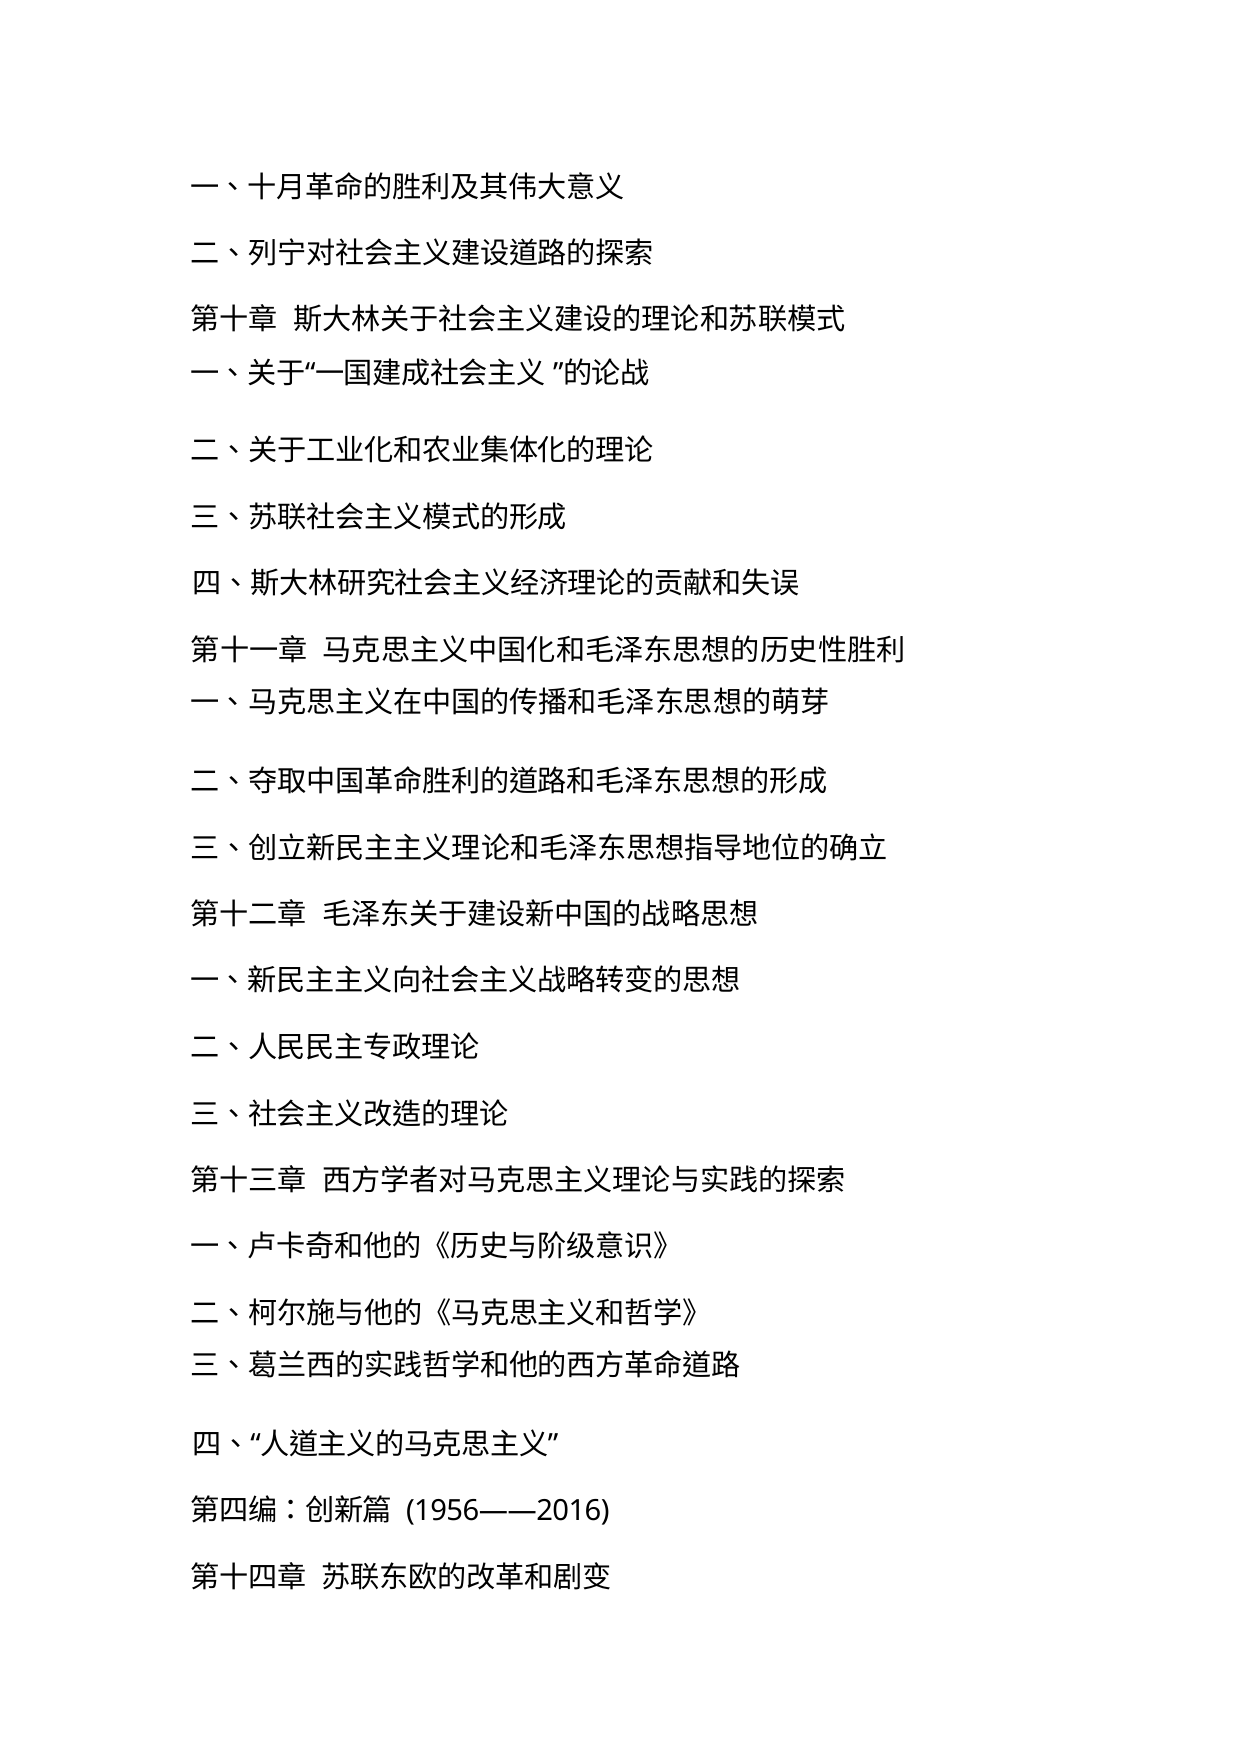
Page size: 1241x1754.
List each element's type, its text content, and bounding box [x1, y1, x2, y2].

text 一、新民主主义向社会主义战略转变的思想 [190, 962, 1054, 998]
text 四、斯大林研究社会主义经济理论的贡献和失误 [193, 564, 1054, 601]
text 一、关于“一国建成社会主义 ”的论战 [190, 367, 1054, 432]
text 一、卢卡奇和他的《历史与阶级意识》 [190, 1227, 1054, 1264]
text 二、柯尔施与他的《马克思主义和哲学》 [190, 1294, 1054, 1330]
text 一、马克思主义在中国的传播和毛泽东思想的萌芽 [190, 697, 1054, 762]
text 二、人民民主专政理论 [190, 1028, 1054, 1065]
text 第十二章 毛泽东关于建设新中国的战略思想 [191, 895, 1054, 932]
text 三、社会主义改造的理论 [190, 1095, 1054, 1132]
text 第十三章 西方学者对马克思主义理论与实践的探索 [191, 1161, 1054, 1198]
text 三、葛兰西的实践哲学和他的西方革命道路 [190, 1360, 1054, 1425]
text 第十一章 马克思主义中国化和毛泽东思想的历史性胜利 [191, 631, 1054, 667]
text 第十章 斯大林关于社会主义建设的理论和苏联模式 [191, 300, 1054, 337]
text 第四编：创新篇 (1956——2016) [191, 1492, 1054, 1528]
text 第十四章 苏联东欧的改革和剧变 [191, 1558, 1054, 1594]
text 三、创立新民主主义理论和毛泽东思想指导地位的确立 [190, 829, 1054, 865]
text 二、关于工业化和农业集体化的理论 [190, 432, 1054, 468]
text 四、“人道主义的马克思主义” [193, 1425, 1054, 1462]
text 一、十月革命的胜利及其伟大意义 [190, 168, 1054, 204]
text 三、苏联社会主义模式的形成 [190, 498, 1054, 535]
text 二、列宁对社会主义建设道路的探索 [190, 234, 1054, 271]
text 二、夺取中国革命胜利的道路和毛泽东思想的形成 [190, 763, 1054, 799]
